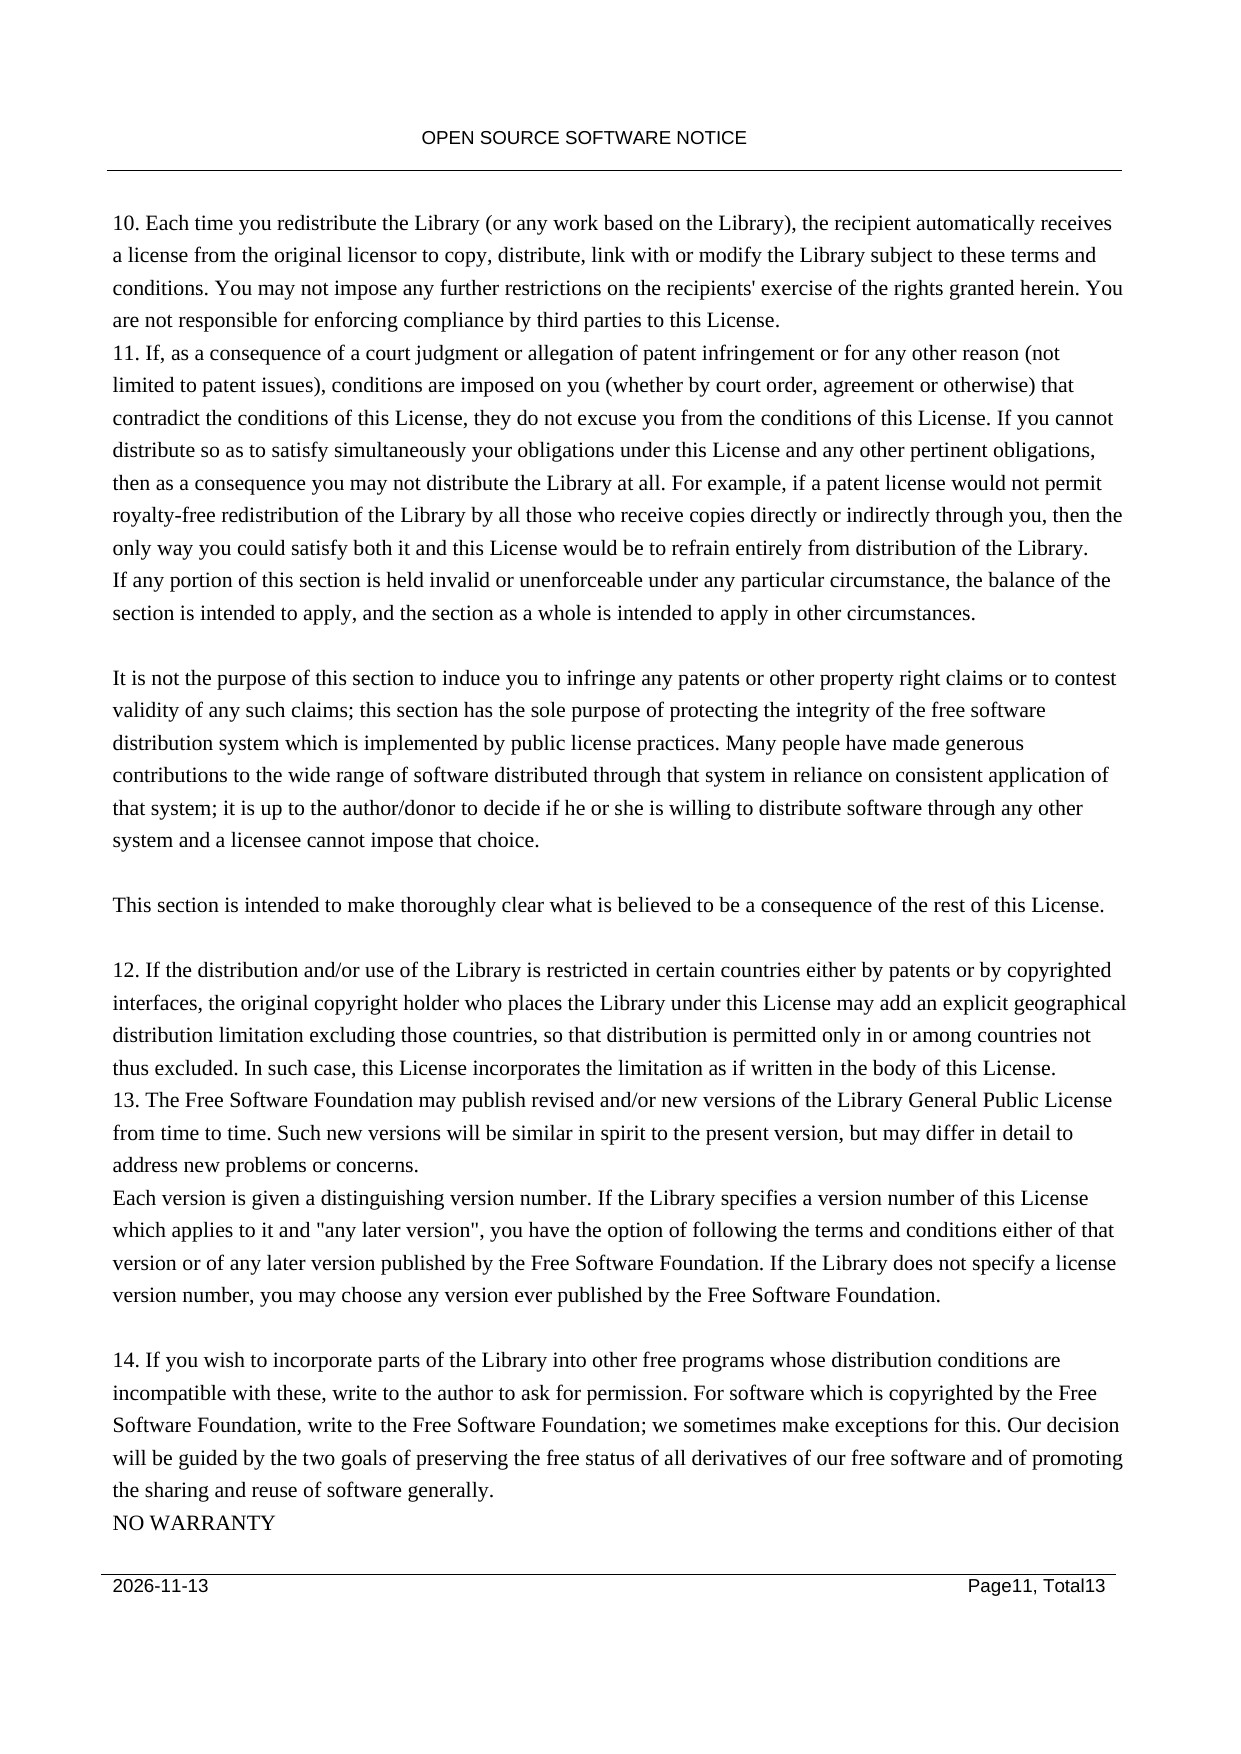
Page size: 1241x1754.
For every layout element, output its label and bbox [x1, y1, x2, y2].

text [112, 206, 1128, 1539]
